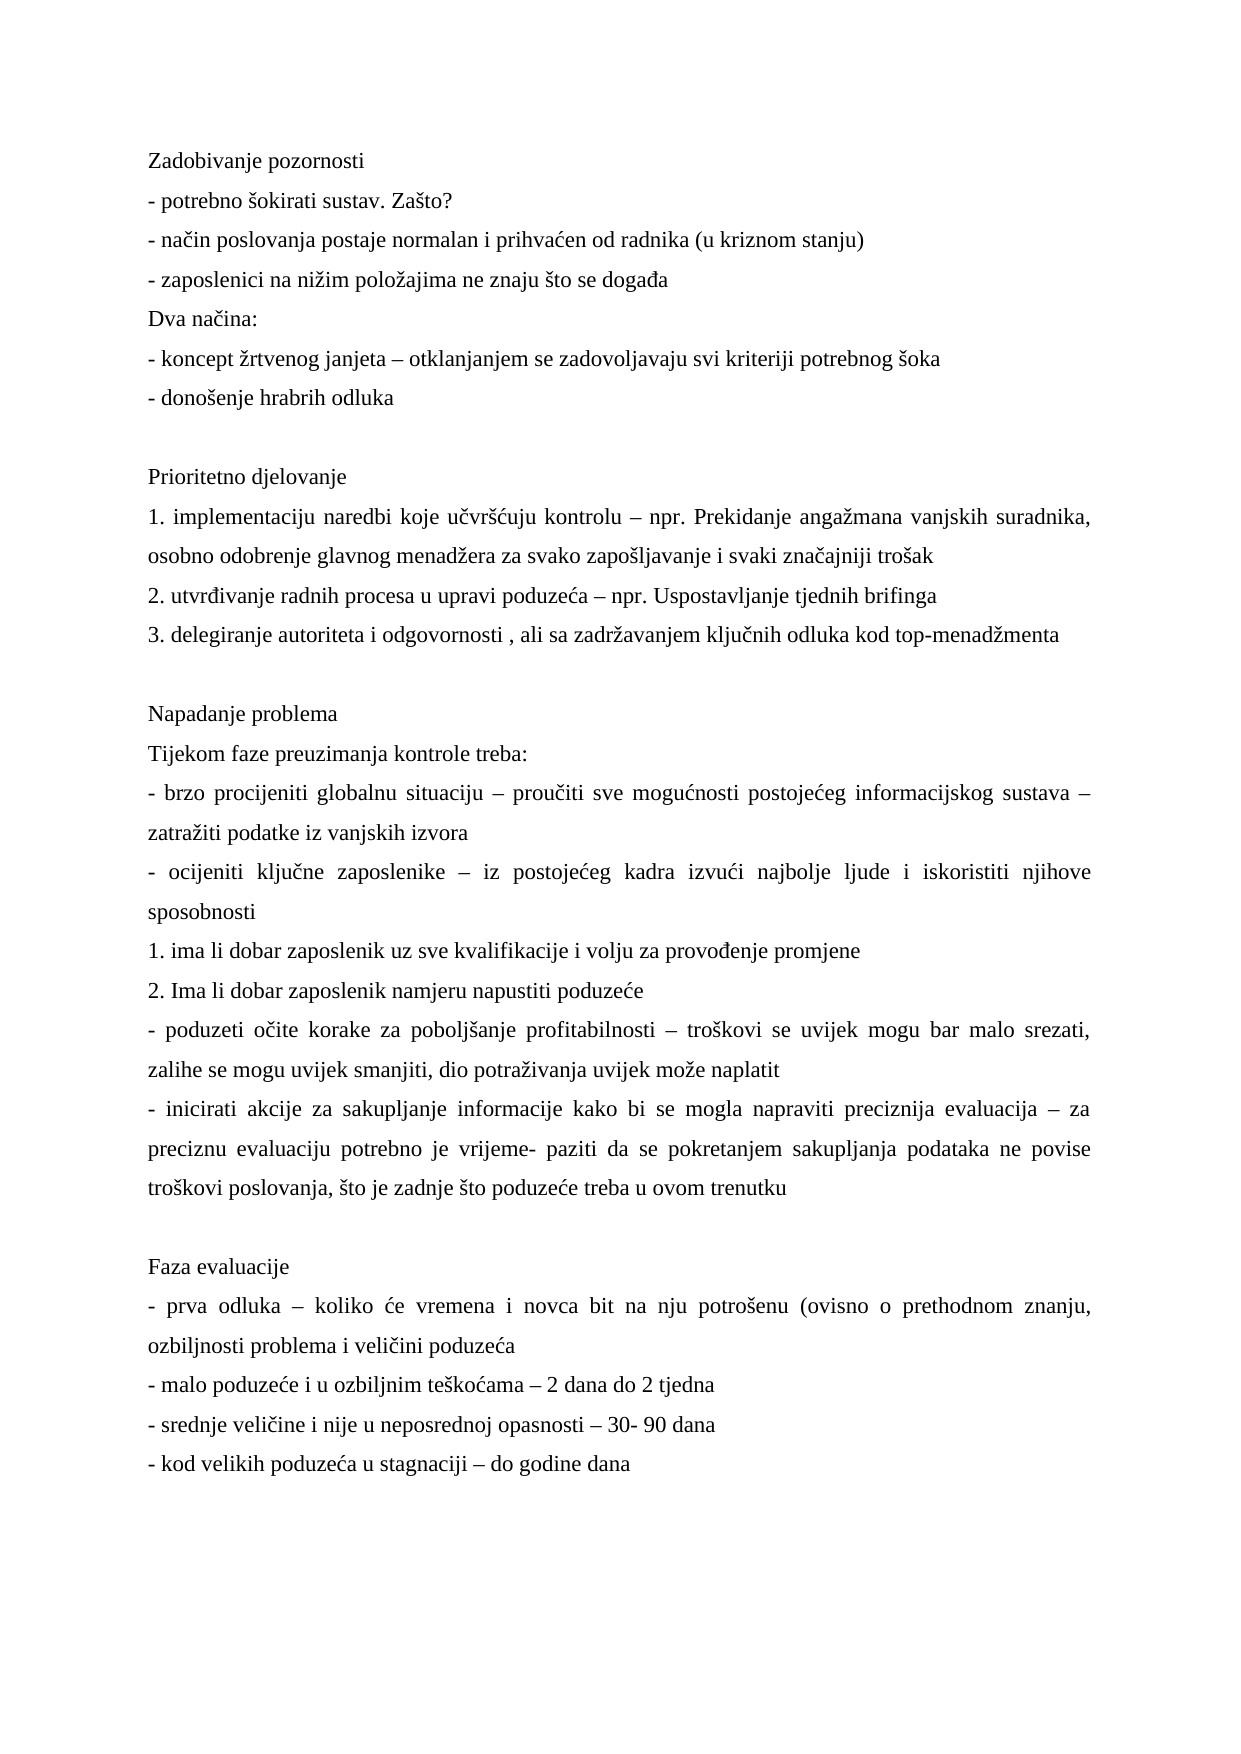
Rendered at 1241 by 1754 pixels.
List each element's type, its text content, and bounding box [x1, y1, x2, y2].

text 2. utvrđivanje radnih procesa u upravi poduzeća – npr. Uspostavljanje tjednih brifinga [148, 582, 1093, 608]
text - poduzeti očite korake za poboljšanje profitabilnosti – troškovi se uvijek mogu bar malo srezati, zalihe se mogu uvijek smanjiti, dio potraživanja uvijek može naplatit [148, 1016, 1093, 1082]
text 1. implementaciju naredbi koje učvršćuju kontrolu – npr. Prekidanje angažmana vanjskih suradnika, osobno odobrenje glavnog menadžera za svako zapošljavanje i svaki značajniji trošak [148, 503, 1093, 569]
text - donošenje hrabrih odluka [148, 384, 1093, 411]
text 2. Ima li dobar zaposlenik namjeru napustiti poduzeće [148, 977, 1093, 1003]
text - malo poduzeće i u ozbiljnim teškoćama – 2 dana do 2 tjedna [148, 1371, 1093, 1398]
text - koncept žrtvenog janjeta – otklanjanjem se zadovoljavaju svi kriteriji potrebnog šoka [148, 345, 1093, 371]
text Napadanje problema [148, 700, 1093, 727]
text Zadobivanje pozornosti [148, 148, 1093, 174]
text - srednje veličine i nije u neposrednoj opasnosti – 30- 90 dana [148, 1411, 1093, 1437]
text - potrebno šokirati sustav. Zašto? [148, 187, 1093, 213]
text - kod velikih poduzeća u stagnaciji – do godine dana [148, 1450, 1093, 1477]
text 1. ima li dobar zaposlenik uz sve kvalifikacije i volju za provođenje promjene [148, 937, 1093, 963]
text 3. delegiranje autoriteta i odgovornosti , ali sa zadržavanjem ključnih odluka kod top-menadžmenta [148, 621, 1093, 648]
text - brzo procijeniti globalnu situaciju – proučiti sve mogućnosti postojećeg informacijskog sustava – zatražiti podatke iz vanjskih izvora [148, 779, 1093, 845]
text - način poslovanja postaje normalan i prihvaćen od radnika (u kriznom stanju) [148, 227, 1093, 253]
text - inicirati akcije za sakupljanje informacije kako bi se mogla napraviti preciznija evaluacija – za preciznu evaluaciju potrebno je vrijeme- paziti da se pokretanjem sakupljanja podataka ne povise troškovi poslovanja, što je zadnje što poduzeće treba u ovom trenutku [148, 1095, 1093, 1200]
text - ocijeniti ključne zaposlenike – iz postojećeg kadra izvući najbolje ljude i iskoristiti njihove sposobnosti [148, 858, 1093, 924]
text Tijekom faze preuzimanja kontrole treba: [148, 740, 1093, 766]
text - prva odluka – koliko će vremena i novca bit na nju potrošenu (ovisno o prethodnom znanju, ozbiljnosti problema i veličini poduzeća [148, 1292, 1093, 1358]
text Dva načina: [148, 306, 1093, 332]
text - zaposlenici na nižim položajima ne znaju što se događa [148, 266, 1093, 292]
text Prioritetno djelovanje [148, 463, 1093, 490]
text Faza evaluacije [148, 1253, 1093, 1279]
